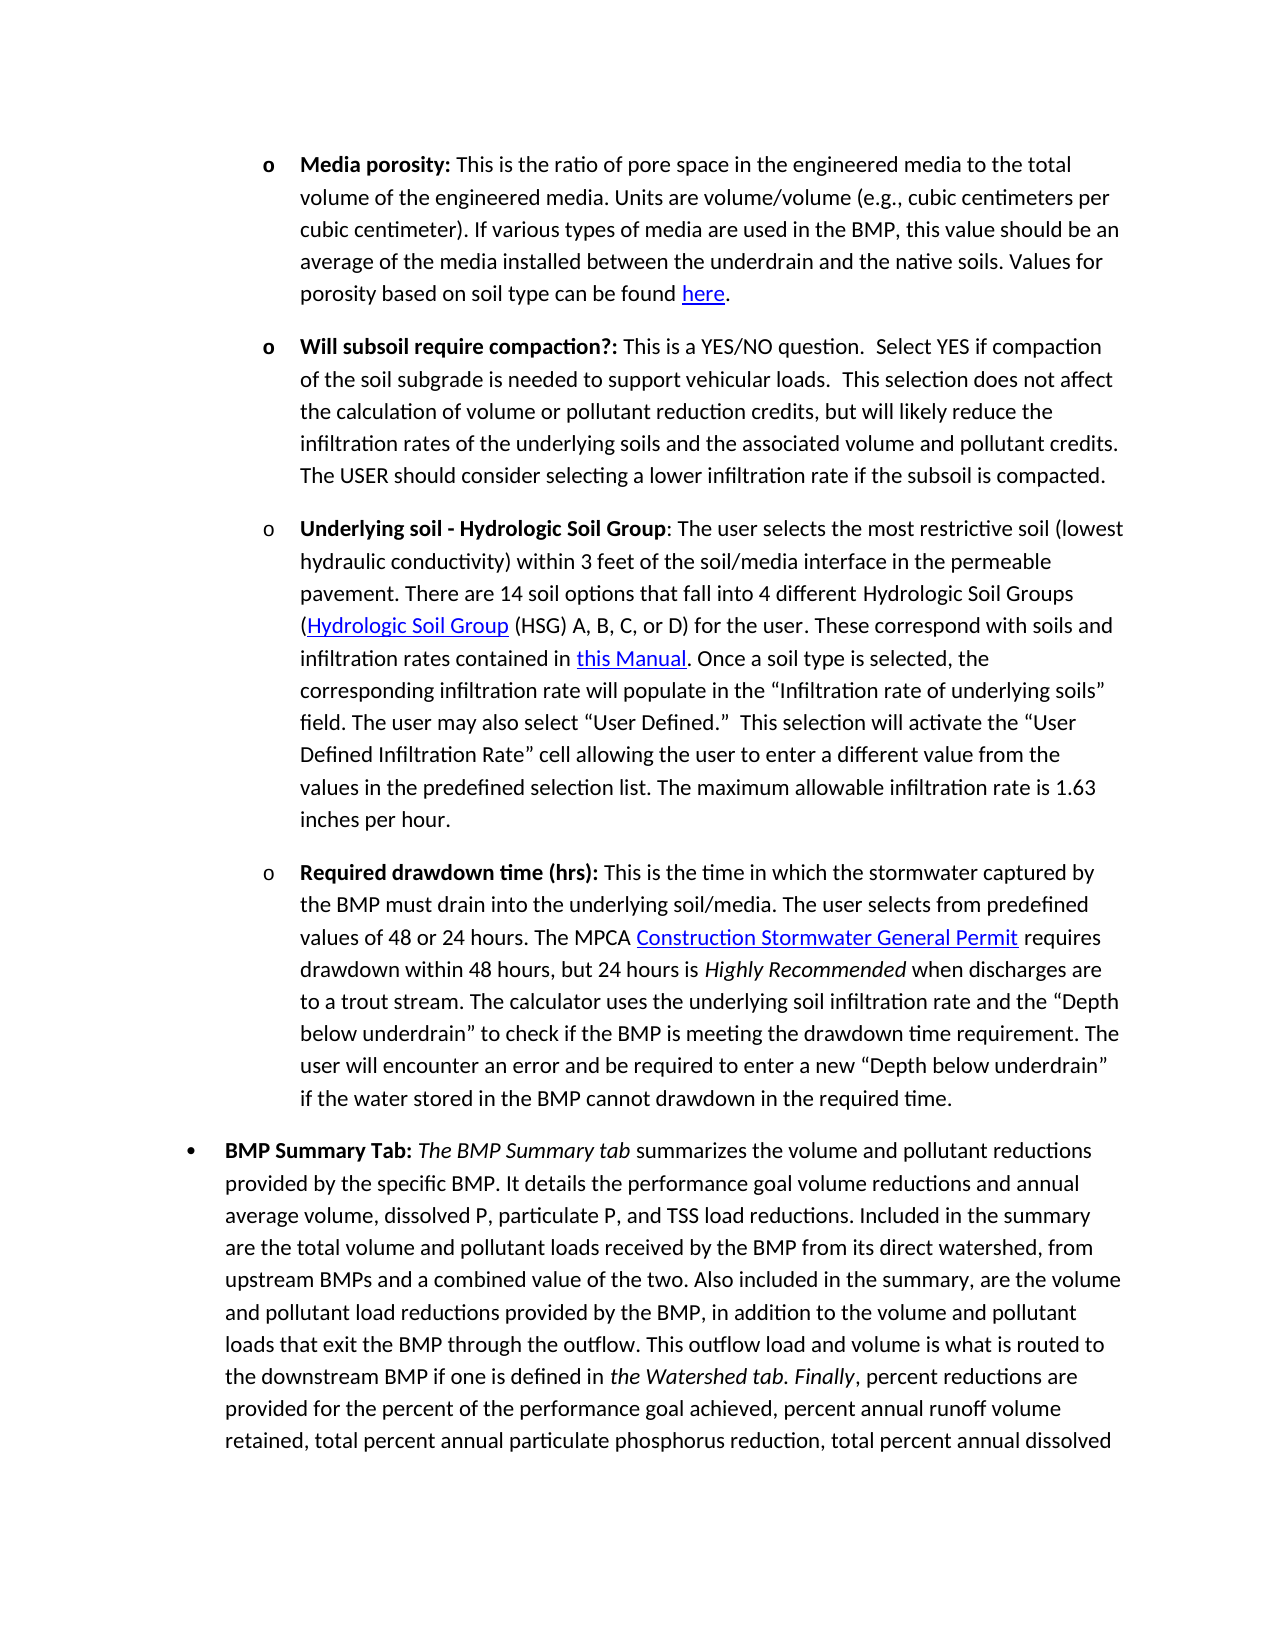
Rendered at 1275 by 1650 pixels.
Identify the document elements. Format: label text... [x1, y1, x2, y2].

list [187, 1137, 1125, 1454]
list Underlying soil - Hydrologic Soil Group: The user selects the most restrictive soil (lowest hydraulic conductivity) within 3 feet of the soil/media interface in the permeable pavement. There are 14 soil options that fall into 4 different Hydrologic Soil Groups (Hydrologic Soil Group (HSG) A, B, C, or D) for the user. These correspond with soils and infiltration rates contained in this Manual. Once a soil type is selected, the corresponding infiltration rate will populate in the “Infiltration rate of underlying soils” field. The user may also select “User Defined.” This selection will activate the “User Defined Infiltration Rate” cell allowing the user to enter a different value from the values in the predefined selection list. The maximum allowable infiltration rate is 1.63 inches per hour. [262, 514, 1125, 833]
list Media porosity: This is the ratio of pore space in the engineered media to the total volume of the engineered media. Units are volume/volume (e.g., cubic centimeters per cubic centimeter). If various types of media are used in the BMP, this value should be an average of the media installed between the underdrain and the native soils. Values for porosity based on soil type can be found here. [262, 150, 1125, 307]
list Will subsoil require compaction?: This is a YES/NO question. Select YES if compaction of the soil subgrade is needed to support vehicular loads. This selection does not affect the calculation of volume or pollutant reduction credits, but will likely reduce the infiltration rates of the underlying soils and the associated volume and pollutant credits. The USER should consider selecting a lower infiltration rate if the subsoil is compacted. [262, 332, 1125, 489]
list Required drawdown time (hrs): This is the time in which the stormwater captured by the BMP must drain into the underlying soil/media. The user selects from predefined values of 48 or 24 hours. The MPCA Construction Stormwater General Permit requires drawdown within 48 hours, but 24 hours is Highly Recommended when discharges are to a trout stream. The calculator uses the underlying soil infiltration rate and the “Depth below underdrain” to check if the BMP is meeting the drawdown time requirement. The user will encounter an error and be required to enter a new “Depth below underdrain” if the water stored in the BMP cannot drawdown in the required time. [262, 858, 1125, 1112]
